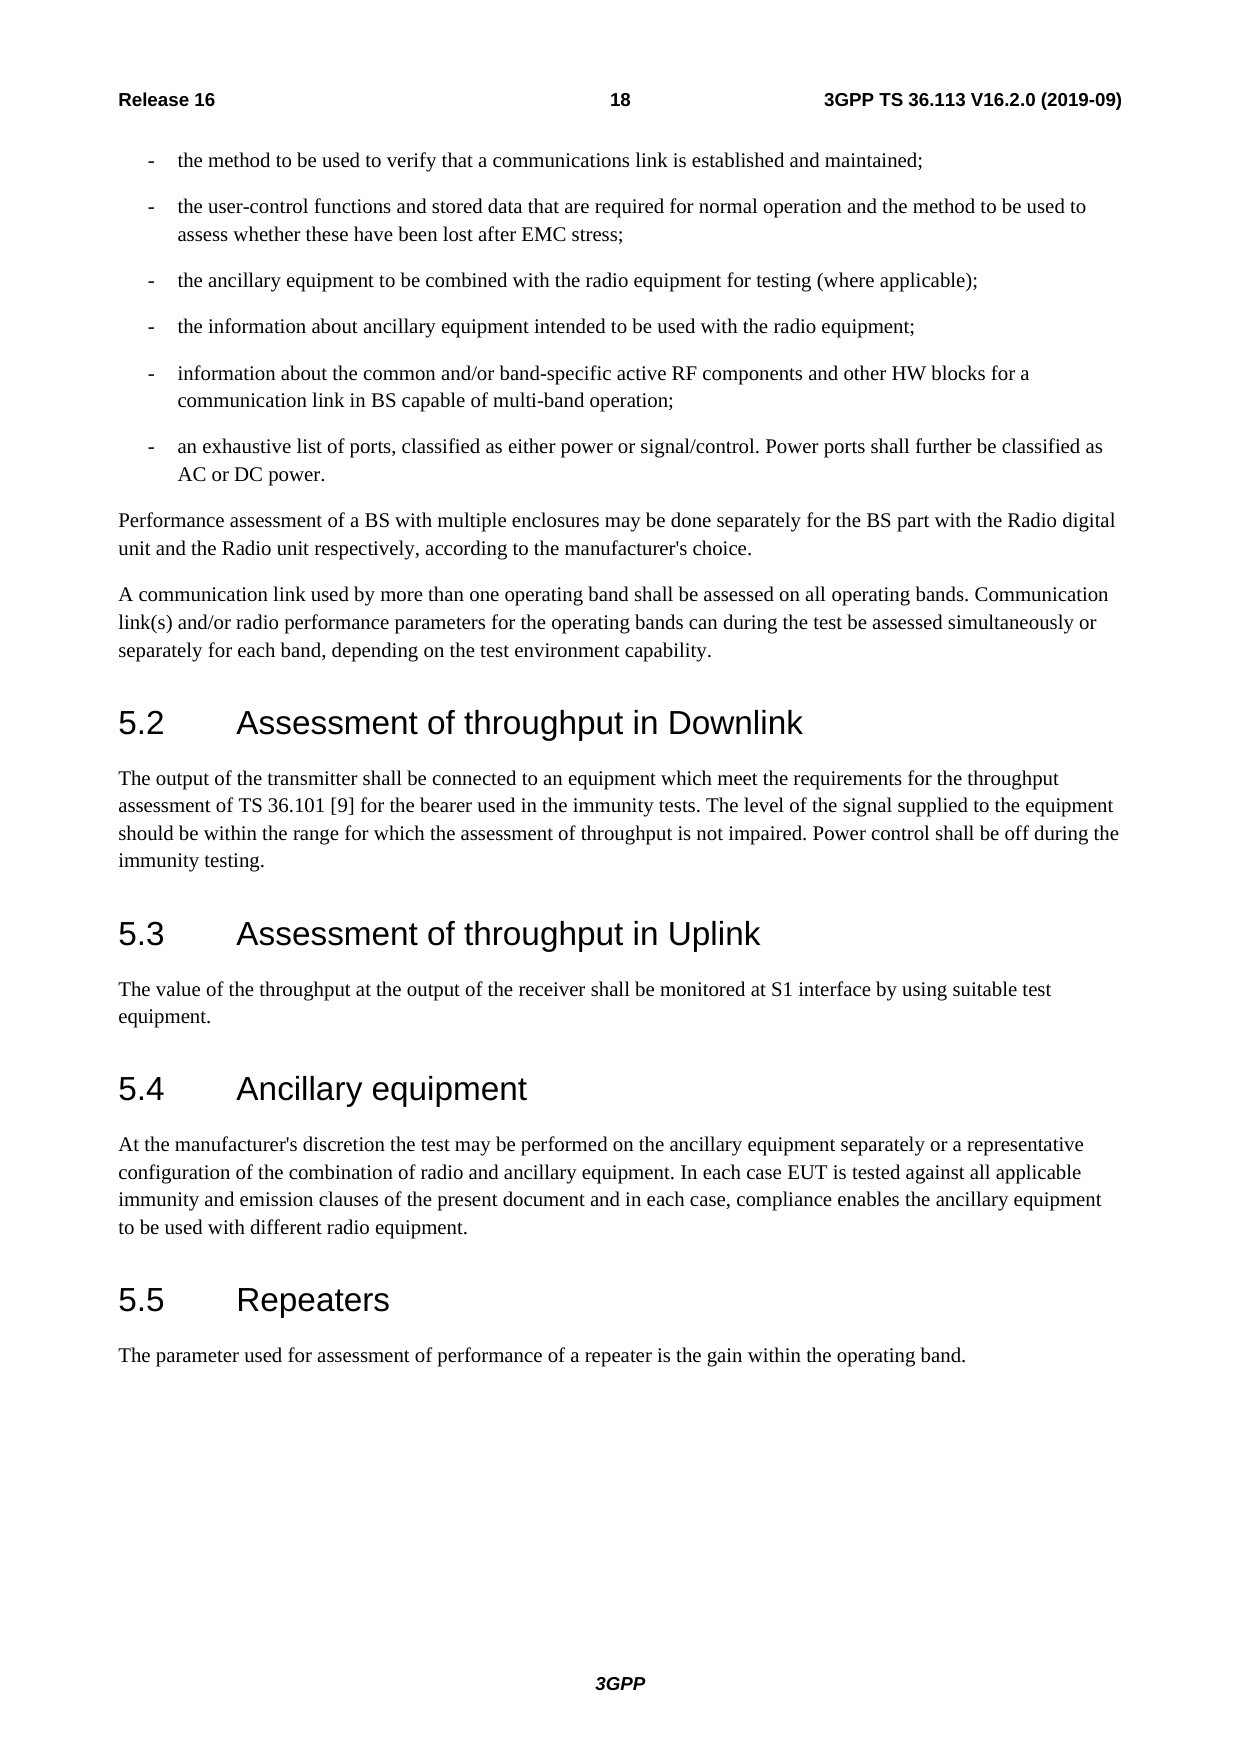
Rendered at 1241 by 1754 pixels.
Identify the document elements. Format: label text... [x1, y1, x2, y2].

text - an exhaustive list of ports, classified as either power or signal/control. Power ports shall further be classified as AC or DC power. [148, 434, 1122, 486]
text A communication link used by more than one operating band shall be assessed on all operating bands. Communication link(s) and/or radio performance parameters for the operating bands can during the test be assessed simultaneously or separately for each band, depending on the test environment capability. [118, 582, 1122, 662]
subtitle 5.5 Repeaters [118, 1280, 1122, 1318]
text - the ancillary equipment to be combined with the radio equipment for testing (where applicable); [148, 268, 1122, 292]
subtitle 5.3 Assessment of throughput in Uplink [118, 913, 1122, 952]
text - information about the common and/or band-specific active RF components and other HW blocks for a communication link in BS capable of multi-band operation; [148, 361, 1122, 412]
text - the information about ancillary equipment intended to be used with the radio equipment; [148, 314, 1122, 338]
text - the method to be used to verify that a communications link is established and maintained; [148, 147, 1122, 172]
subtitle 5.2 Assessment of throughput in Downlink [118, 703, 1122, 741]
text At the manufacturer's discretion the test may be performed on the ancillary equipment separately or a representative configuration of the combination of radio and ancillary equipment. In each case EUT is tested against all applicable immunity and emission clauses of the present document and in each case, compliance enables the ancillary equipment to be used with different radio equipment. [118, 1132, 1122, 1239]
text Performance assessment of a BS with multiple enclosures may be done separately for the BS part with the Radio digital unit and the Radio unit respectively, according to the manufacturer's choice. [118, 508, 1122, 560]
subtitle 5.4 Ancillary equipment [118, 1069, 1122, 1108]
text The value of the throughput at the output of the receiver shall be monitored at S1 interface by using suitable test equipment. [118, 976, 1122, 1028]
text The parameter used for assessment of performance of a repeater is the gain within the operating band. [118, 1343, 1122, 1367]
text The output of the transmitter shall be connected to an equipment which meet the requirements for the throughput assessment of TS 36.101 [9] for the bearer used in the immunity tests. The level of the signal supplied to the equipment should be within the range for which the assessment of throughput is not impaired. Power control shall be off during the immunity testing. [118, 766, 1122, 872]
text - the user-control functions and stored data that are required for normal operation and the method to be used to assess whether these have been lost after EMC stress; [148, 194, 1122, 246]
